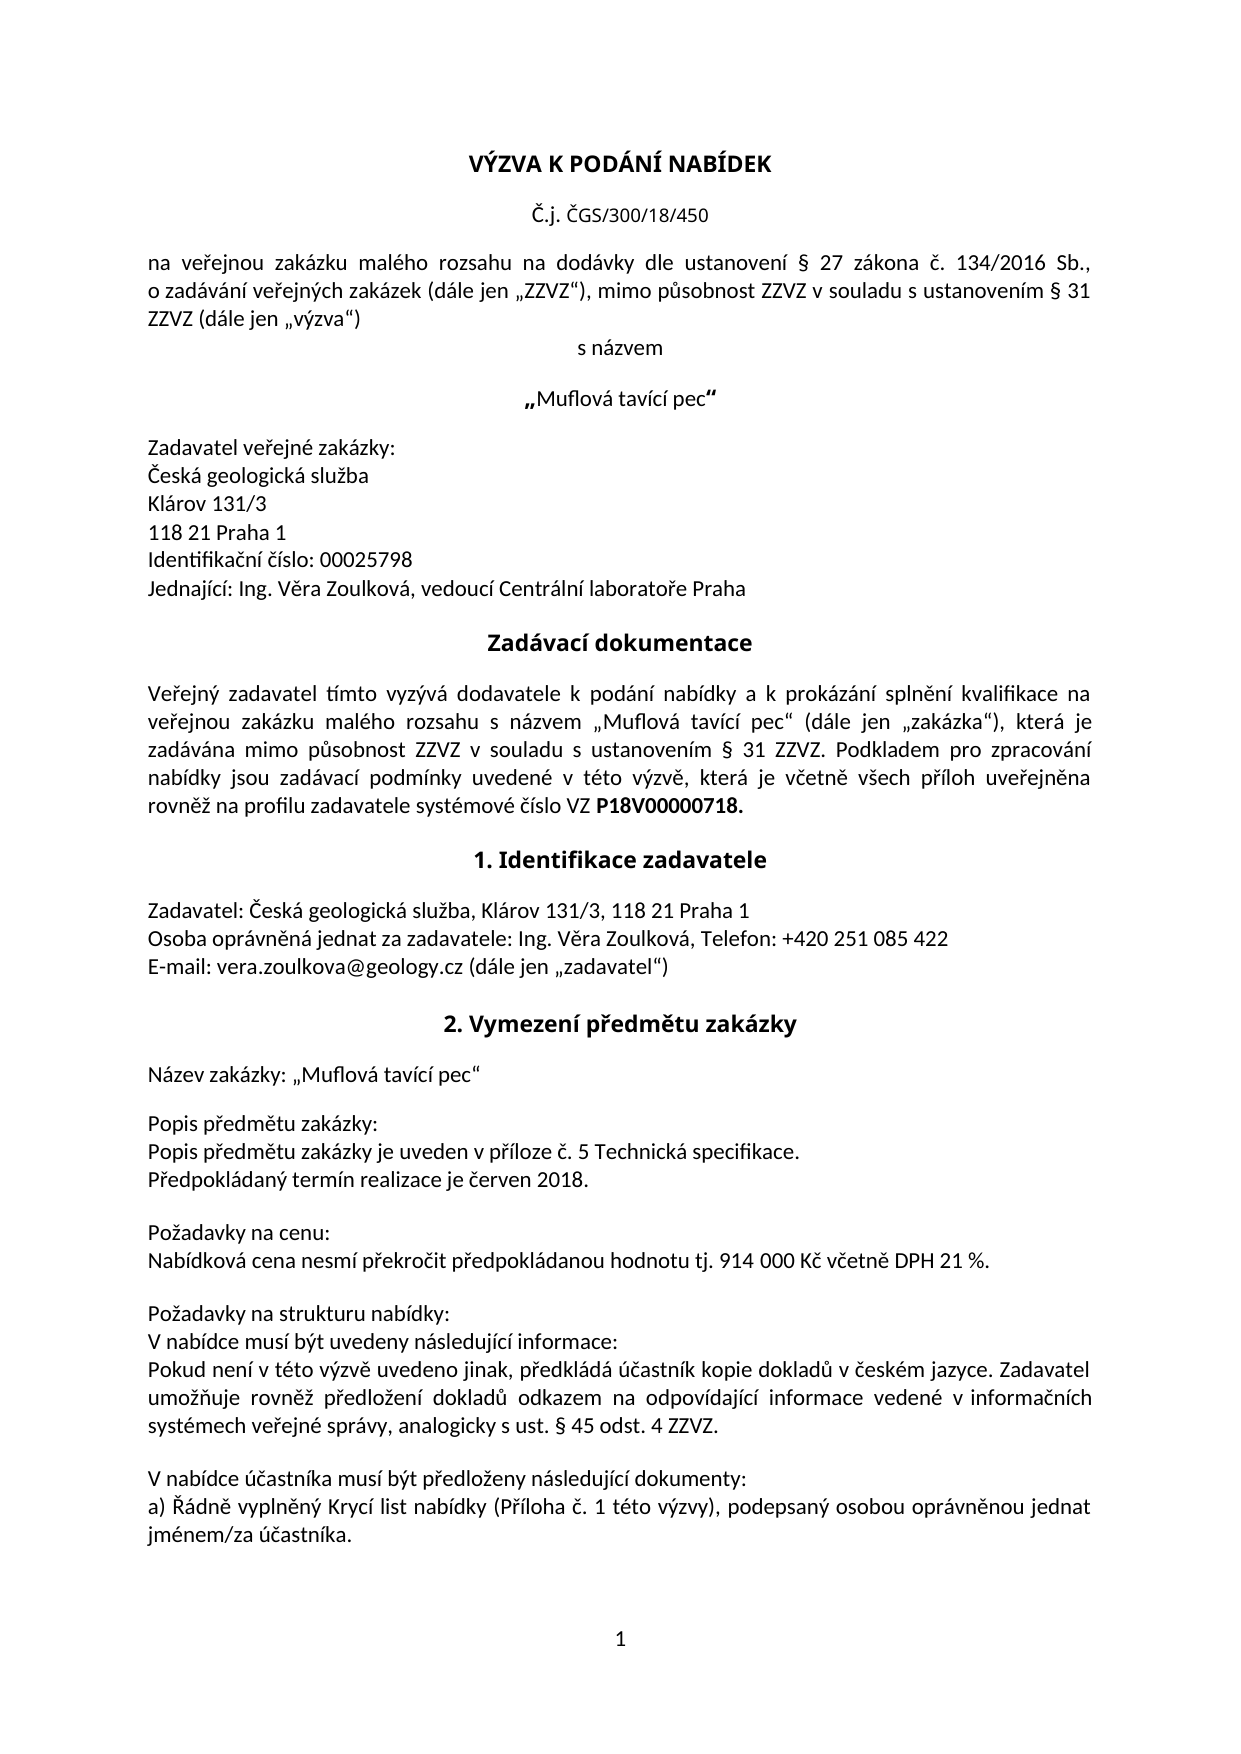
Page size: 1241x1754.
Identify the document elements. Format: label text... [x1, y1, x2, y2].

text s názvem [148, 333, 1093, 361]
text Osoba oprávněná jednat za zadavatele: Ing. Věra Zoulková, Telefon: +420 251 085 422 [148, 924, 1093, 952]
text Zadávací dokumentace [148, 627, 1093, 658]
text Veřejný zadavatel tímto vyzývá dodavatele k podání nabídky a k prokázání splnění kvalifikace na veřejnou zakázku malého rozsahu s názvem „Muflová tavící pec“ (dále jen „zakázka“), která je zadávána mimo působnost ZZVZ v souladu s ustanovením § 31 ZZVZ. Podkladem pro zpracování nabídky jsou zadávací podmínky uvedené v této výzvě, která je včetně všech příloh uveřejněna rovněž na profilu zadavatele systémové číslo VZ P18V00000718. [148, 679, 1093, 819]
text Zadavatel veřejné zakázky: [148, 433, 1093, 462]
text Požadavky na strukturu nabídky: [148, 1299, 1093, 1327]
text VÝZVA K PODÁNÍ NABÍDEK [148, 148, 1093, 179]
text Požadavky na cenu: [148, 1218, 1093, 1246]
text Popis předmětu zakázky je uveden v příloze č. 5 Technická specifikace. [148, 1137, 1093, 1165]
text Nabídková cena nesmí překročit předpokládanou hodnotu tj. 914 000 Kč včetně DPH 21 %. [148, 1246, 1093, 1274]
text Popis předmětu zakázky: [148, 1109, 1093, 1137]
text 118 21 Praha 1 [148, 518, 1093, 546]
text Klárov 131/3 [148, 489, 1093, 518]
text Česká geologická služba [148, 462, 1093, 489]
text Č.j. ČGS/300/18/450 [148, 200, 1093, 228]
text 1. Identifikace zadavatele [148, 844, 1093, 875]
text Předpokládaný termín realizace je červen 2018. [148, 1165, 1093, 1193]
text „Muflová tavící pec“ [148, 381, 1093, 413]
text a) Řádně vyplněný Krycí list nabídky (Příloha č. 1 této výzvy), podepsaný osobou oprávněnou jednat jménem/za účastníka. [148, 1492, 1093, 1548]
text V nabídce musí být uvedeny následující informace: [148, 1327, 1093, 1355]
text Pokud není v této výzvě uvedeno jinak, předkládá účastník kopie dokladů v českém jazyce. Zadavatel umožňuje rovněž předložení dokladů odkazem na odpovídající informace vedené v informačních systémech veřejné správy, analogicky s ust. § 45 odst. 4 ZZVZ. [148, 1355, 1093, 1439]
text E-mail: vera.zoulkova@geology.cz (dále jen „zadavatel“) [148, 952, 1093, 980]
text Název zakázky: „Muflová tavící pec“ [148, 1060, 1093, 1088]
text 2. Vymezení předmětu zakázky [148, 1008, 1093, 1039]
text Identifikační číslo: 00025798 [148, 546, 1093, 574]
text Zadavatel: Česká geologická služba, Klárov 131/3, 118 21 Praha 1 [148, 896, 1093, 924]
text V nabídce účastníka musí být předloženy následující dokumenty: [148, 1464, 1093, 1492]
text Jednající: Ing. Věra Zoulková, vedoucí Centrální laboratoře Praha [148, 574, 1093, 602]
text na veřejnou zakázku malého rozsahu na dodávky dle ustanovení § 27 zákona č. 134/2016 Sb., o zadávání veřejných zakázek (dále jen „ZZVZ“), mimo působnost ZZVZ v souladu s ustanovením § 31 ZZVZ (dále jen „výzva“) [148, 248, 1093, 333]
